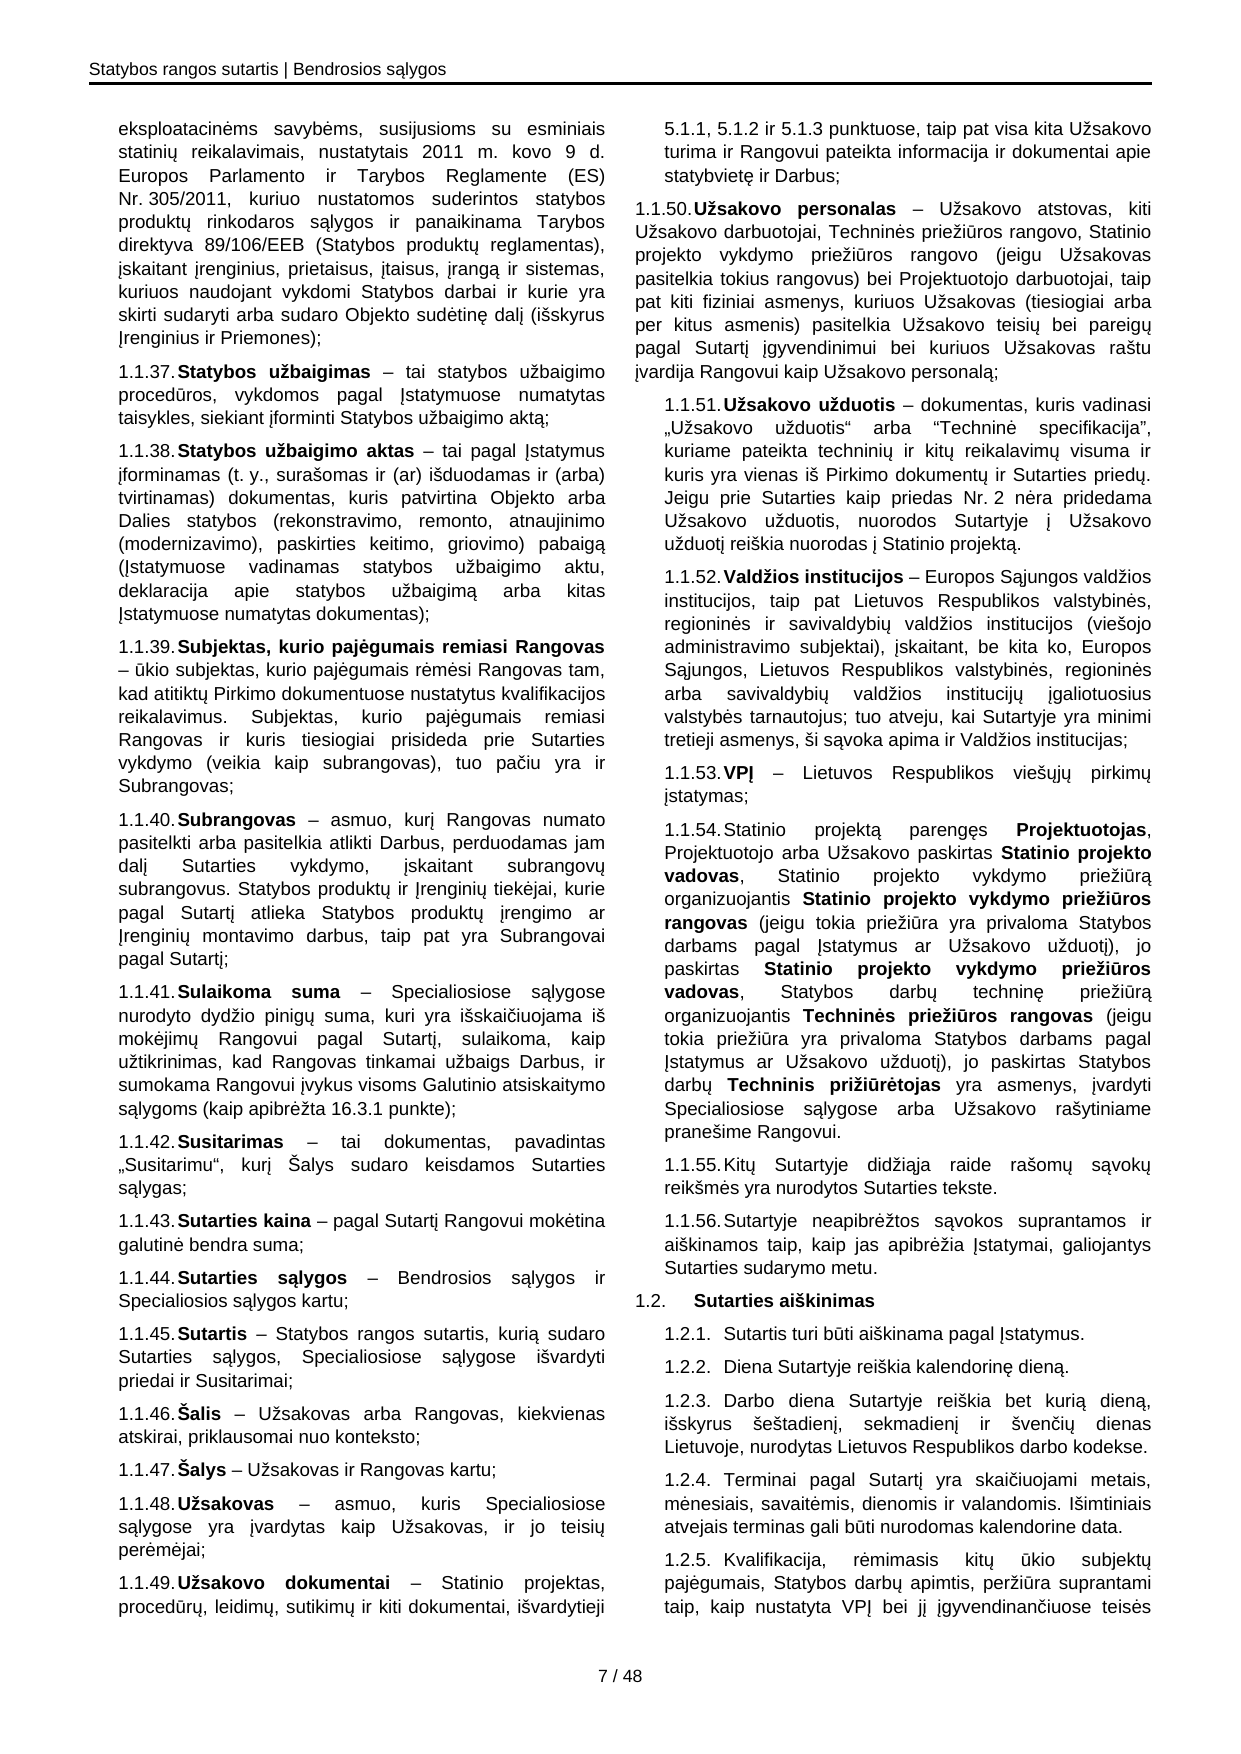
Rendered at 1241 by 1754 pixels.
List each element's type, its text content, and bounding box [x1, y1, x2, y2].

list Kitų Sutartyje didžiąja raide rašomų sąvokų reikšmės yra nurodytos Sutarties tekste. [664, 1154, 1152, 1198]
list VPĮ – Lietuvos Respublikos viešųjų pirkimų įstatymas; [664, 762, 1152, 807]
list Užsakovas – asmuo, kuris Specialiosiose sąlygose yra įvardytas kaip Užsakovas, ir jo teisių perėmėjai; [118, 1492, 605, 1561]
list Sulaikoma suma – Specialiosiose sąlygose nurodyto dydžio pinigų suma, kuri yra išskaičiuojama iš mokėjimų Rangovui pagal Sutartį, sulaikoma, kaip užtikrinimas, kad Rangovas tinkamai užbaigs Darbus, ir sumokama Rangovui įvykus visoms Galutinio atsiskaitymo sąlygoms (kaip apibrėžta 16.3.1 punkte); [118, 981, 605, 1119]
list Darbo diena Sutartyje reiškia bet kurią dieną, išskyrus šeštadienį, sekmadienį ir švenčių dienas Lietuvoje, nurodytas Lietuvos Respublikos darbo kodekse. [664, 1389, 1152, 1458]
list Sutartis turi būti aiškinama pagal Įstatymus. [664, 1323, 1152, 1345]
list Sutarties sąlygos – Bendrosios sąlygos ir Specialiosios sąlygos kartu; [118, 1267, 605, 1311]
list Subjektas, kurio pajėgumais remiasi Rangovas – ūkio subjektas, kurio pajėgumais rėmėsi Rangovas tam, kad atitiktų Pirkimo dokumentuose nustatytus kvalifikacijos reikalavimus. Subjektas, kurio pajėgumais remiasi Rangovas ir kuris tiesiogiai prisideda prie Sutarties vykdymo (veikia kaip subrangovas), tuo pačiu yra ir Subrangovas; [118, 636, 605, 797]
list Užsakovo dokumentai – Statinio projektas, procedūrų, leidimų, sutikimų ir kiti dokumentai, išvardytieji 5.1.1, 5.1.2 ir 5.1.3 punktuose, taip pat visa kita Užsakovo turima ir Rangovui pateikta informacija ir dokumentai apie statybvietę ir Darbus; [118, 1572, 605, 1617]
list Subrangovas – asmuo, kurį Rangovas numato pasitelkti arba pasitelkia atlikti Darbus, perduodamas jam dalį Sutarties vykdymo, įskaitant subrangovų subrangovus. Statybos produktų ir Įrenginių tiekėjai, kurie pagal Sutartį atlieka Statybos produktų įrengimo ar Įrenginių montavimo darbus, taip pat yra Subrangovai pagal Sutartį; [118, 808, 605, 969]
list Statybos užbaigimo aktas – tai pagal Įstatymus įforminamas (t. y., surašomas ir (ar) išduodamas ir (arba) tvirtinamas) dokumentas, kuris patvirtina Objekto arba Dalies statybos (rekonstravimo, remonto, atnaujinimo (modernizavimo), paskirties keitimo, griovimo) pabaigą (Įstatymuose vadinamas statybos užbaigimo aktu, deklaracija apie statybos užbaigimą arba kitas Įstatymuose numatytas dokumentas); [118, 440, 605, 624]
list Užsakovo dokumentai – Statinio projektas, procedūrų, leidimų, sutikimų ir kiti dokumentai, išvardytieji 5.1.1, 5.1.2 ir 5.1.3 punktuose, taip pat visa kita Užsakovo turima ir Rangovui pateikta informacija ir dokumentai apie statybvietę ir Darbus; [664, 118, 1152, 186]
subtitle Užsakovo personalas – Užsakovo atstovas, kiti Užsakovo darbuotojai, Techninės priežiūros rangovo, Statinio projekto vykdymo priežiūros rangovo (jeigu Užsakovas pasitelkia tokius rangovus) bei Projektuotojo darbuotojai, taip pat kiti fiziniai asmenys, kuriuos Užsakovas (tiesiogiai arba per kitus asmenis) pasitelkia Užsakovo teisių bei pareigų pagal Sutartį įgyvendinimui bei kuriuos Užsakovas raštu įvardija Rangovui kaip Užsakovo personalą; [635, 198, 1152, 382]
list Terminai pagal Sutartį yra skaičiuojami metais, mėnesiais, savaitėmis, dienomis ir valandomis. Išimtiniais atvejais terminas gali būti nurodomas kalendorine data. [664, 1469, 1152, 1537]
list Užsakovo užduotis – dokumentas, kuris vadinasi „Užsakovo užduotis“ arba “Techninė specifikacija”, kuriame pateikta techninių ir kitų reikalavimų visuma ir kuris yra vienas iš Pirkimo dokumentų ir Sutarties priedų. Jeigu prie Sutarties kaip priedas Nr. 2 nėra pridedama Užsakovo užduotis, nuorodos Sutartyje į Užsakovo užduotį reiškia nuorodas į Statinio projektą. [664, 394, 1152, 554]
list Sutartyje neapibrėžtos sąvokos suprantamos ir aiškinamos taip, kaip jas apibrėžia Įstatymai, galiojantys Sutarties sudarymo metu. [664, 1210, 1152, 1278]
list Sutarties kaina – pagal Sutartį Rangovui mokėtina galutinė bendra suma; [118, 1210, 605, 1255]
list Valdžios institucijos – Europos Sąjungos valdžios institucijos, taip pat Lietuvos Respublikos valstybinės, regioninės ir savivaldybių valdžios institucijos (viešojo administravimo subjektai), įskaitant, be kita ko, Europos Sąjungos, Lietuvos Respublikos valstybinės, regioninės arba savivaldybių valdžios institucijų įgaliotuosius valstybės tarnautojus; tuo atveju, kai Sutartyje yra minimi tretieji asmenys, ši sąvoka apima ir Valdžios institucijas; [664, 566, 1152, 750]
list Statinio projektą parengęs Projektuotojas, Projektuotojo arba Užsakovo paskirtas Statinio projekto vadovas, Statinio projekto vykdymo priežiūrą organizuojantis Statinio projekto vykdymo priežiūros rangovas (jeigu tokia priežiūra yra privaloma Statybos darbams pagal Įstatymus ar Užsakovo užduotį), jo paskirtas Statinio projekto vykdymo priežiūros vadovas, Statybos darbų techninę priežiūrą organizuojantis Techninės priežiūros rangovas (jeigu tokia priežiūra yra privaloma Statybos darbams pagal Įstatymus ar Užsakovo užduotį), jo paskirtas Statybos darbų Techninis prižiūrėtojas yra asmenys, įvardyti Specialiosiose sąlygose arba Užsakovo rašytiniame pranešime Rangovui. [664, 818, 1152, 1142]
list Šalis – Užsakovas arba Rangovas, kiekvienas atskirai, priklausomai nuo konteksto; [118, 1403, 605, 1448]
list Susitarimas – tai dokumentas, pavadintas „Susitarimu“, kurį Šalys sudaro keisdamos Sutarties sąlygas; [118, 1131, 605, 1198]
subtitle Sutarties aiškinimas [635, 1290, 1152, 1311]
list Diena Sutartyje reiškia kalendorinę dieną. [664, 1356, 1152, 1378]
list Sutartis – Statybos rangos sutartis, kurią sudaro Sutarties sąlygos, Specialiosiose sąlygose išvardyti priedai ir Susitarimai; [118, 1323, 605, 1391]
list Statybos užbaigimas – tai statybos užbaigimo procedūros, vykdomos pagal Įstatymuose numatytas taisykles, siekiant įforminti Statybos užbaigimo aktą; [118, 360, 605, 428]
list Šalys – Užsakovas ir Rangovas kartu; [118, 1459, 605, 1481]
